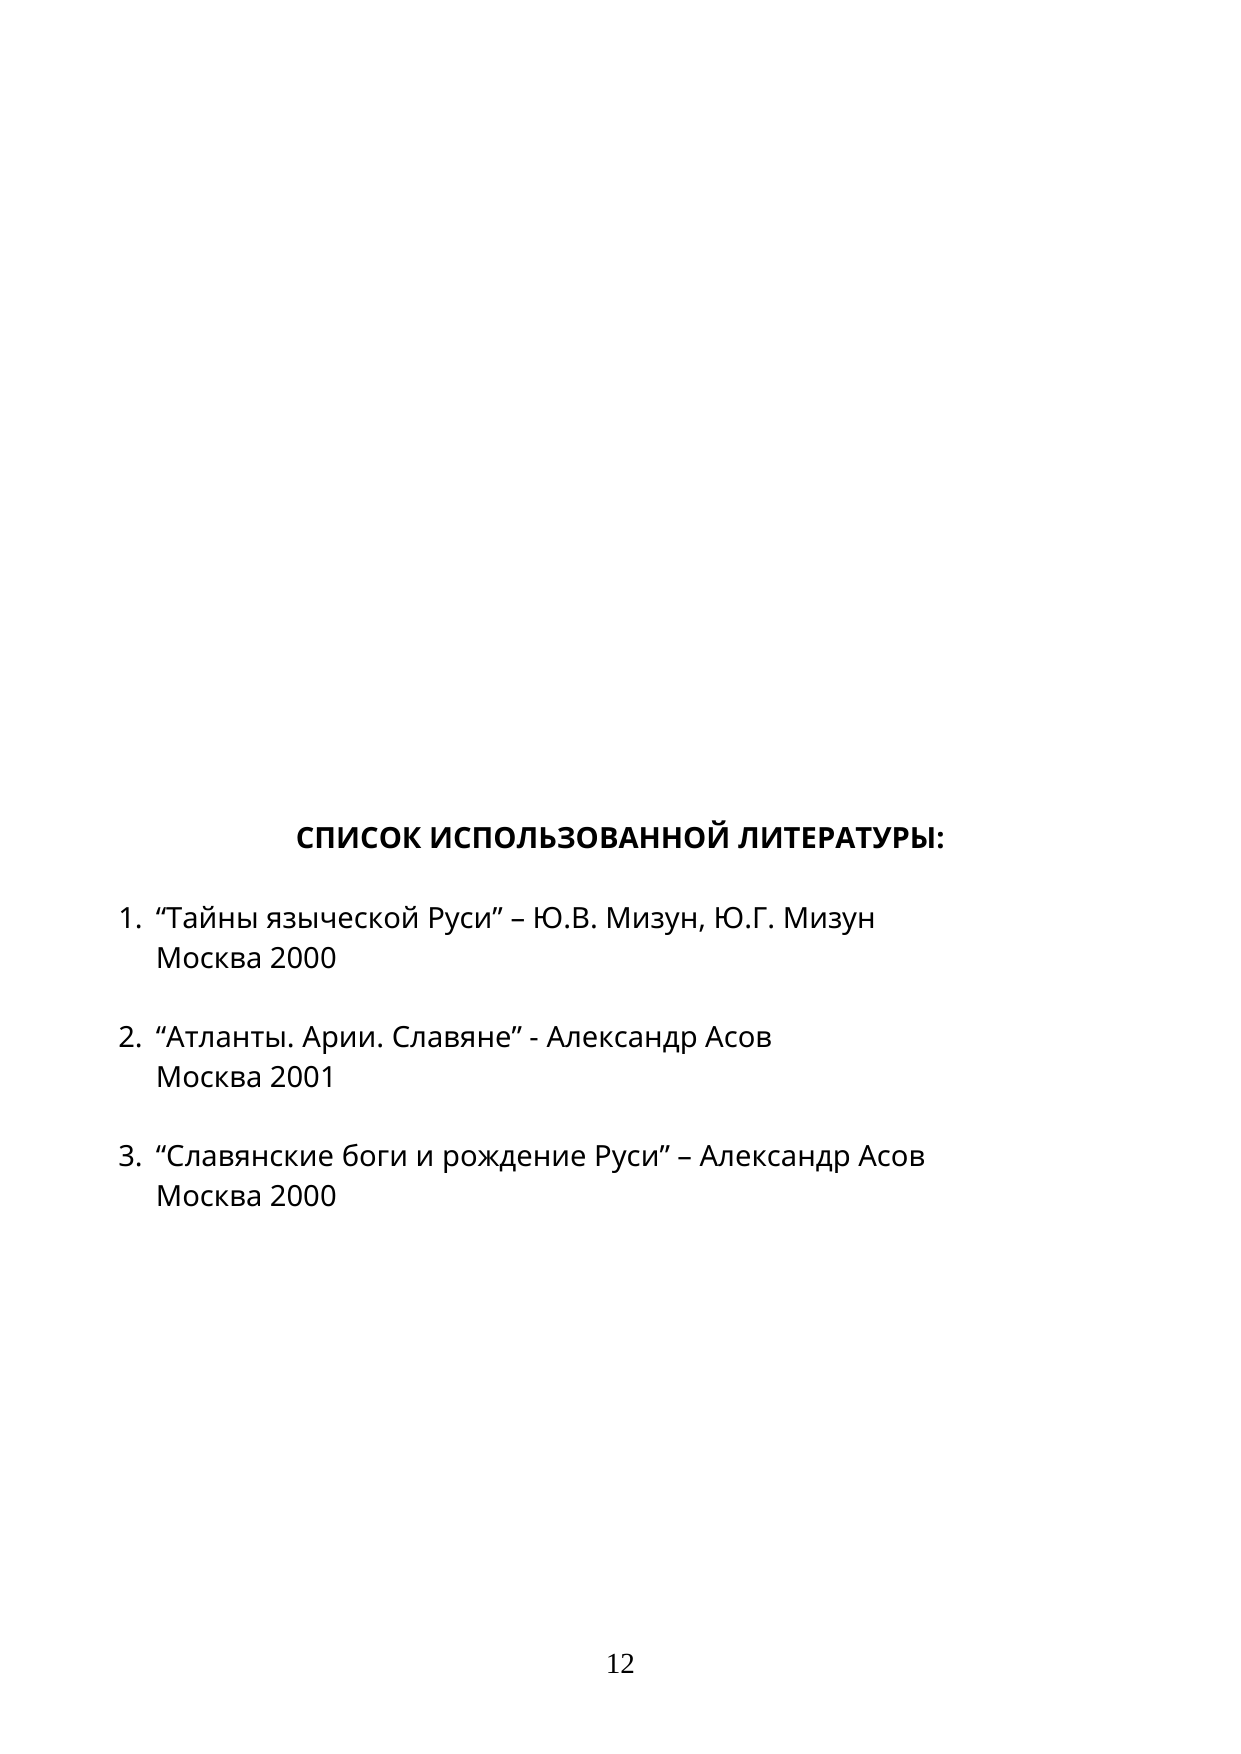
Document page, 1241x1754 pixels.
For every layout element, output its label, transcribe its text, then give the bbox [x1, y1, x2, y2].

text Москва 2000 [156, 937, 1122, 977]
text Москва 2001 [156, 1056, 1122, 1096]
list “Тайны языческой Руси” – Ю.В. Мизун, Ю.Г. Мизун [118, 897, 1122, 937]
text СПИСОК ИСПОЛЬЗОВАННОЙ ЛИТЕРАТУРЫ: [118, 818, 1122, 857]
list “Атланты. Арии. Славяне” - Александр Асов [118, 1016, 1122, 1056]
text Москва 2000 [156, 1175, 1122, 1215]
list “Славянские боги и рождение Руси” – Александр Асов [118, 1135, 1122, 1175]
